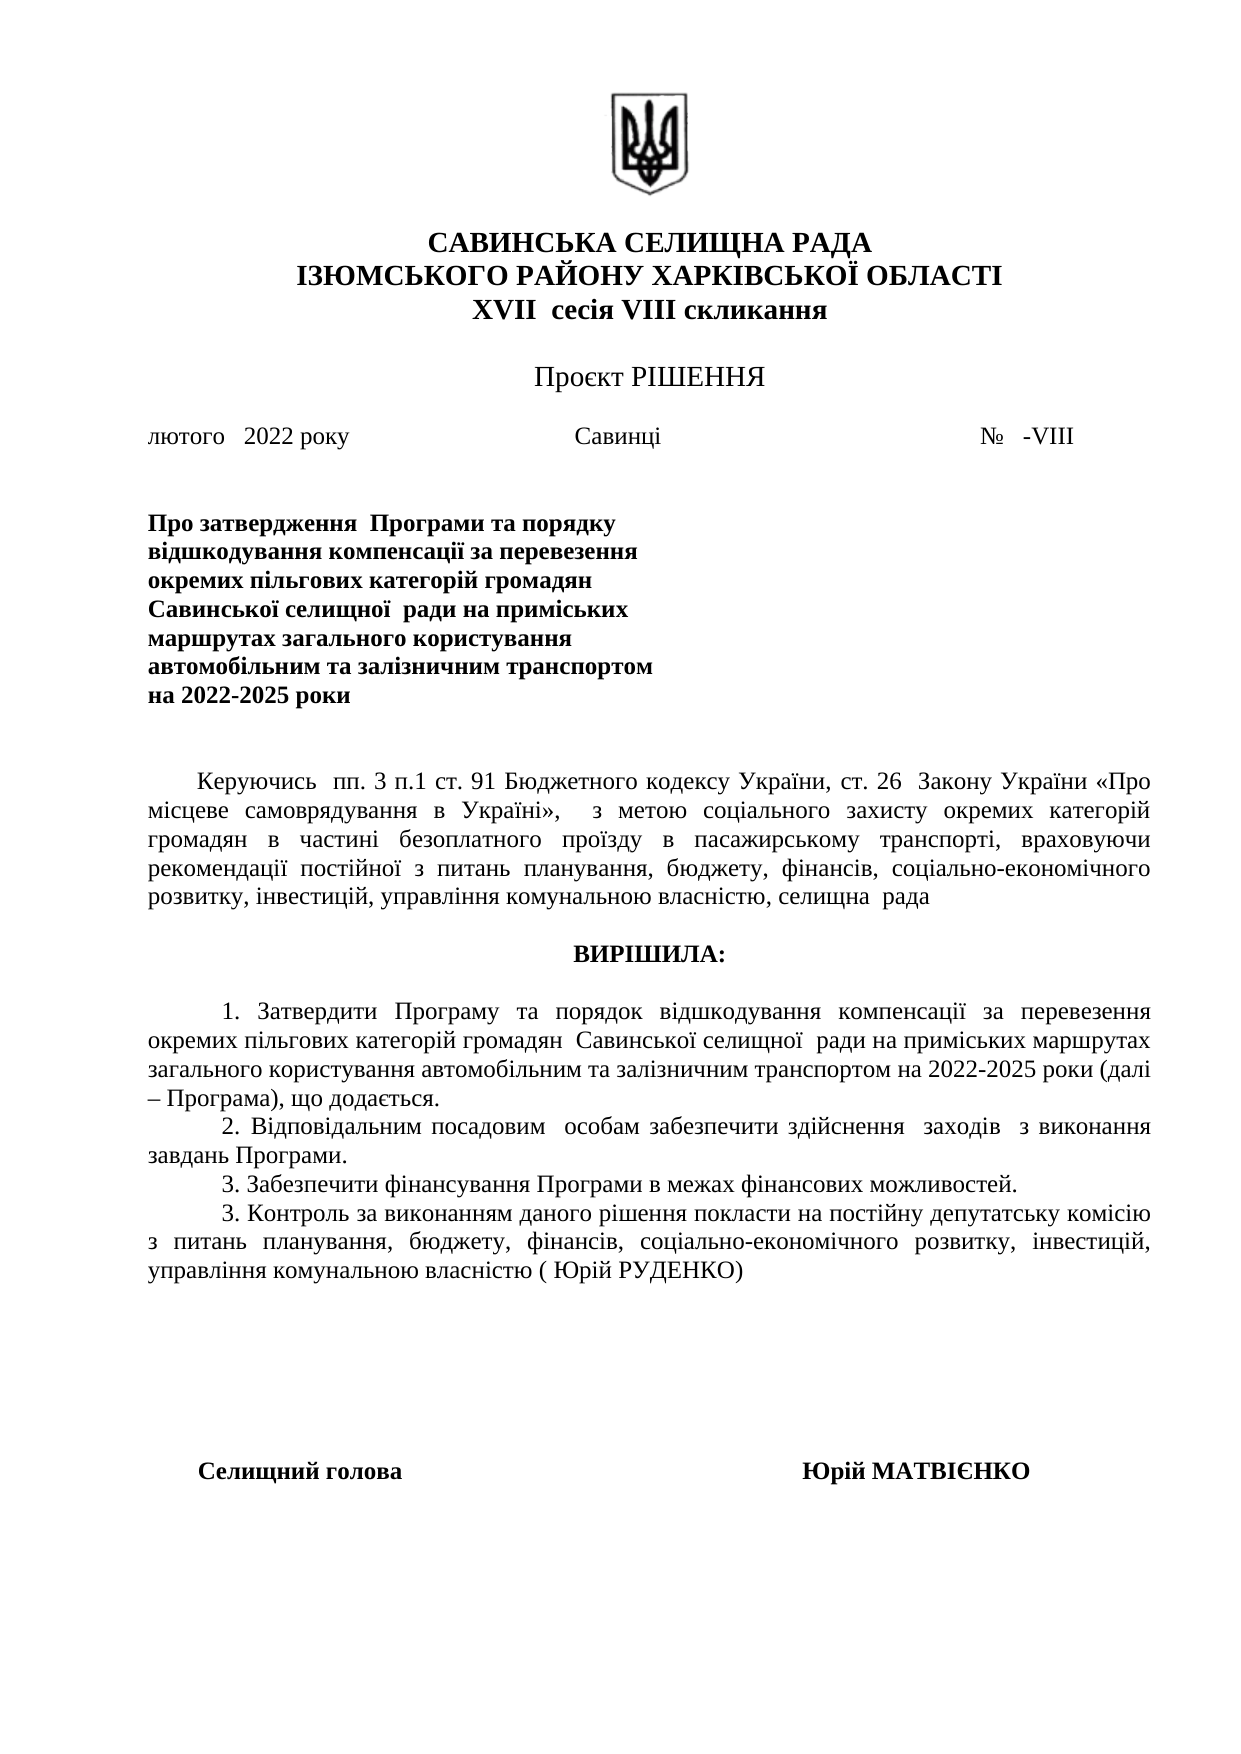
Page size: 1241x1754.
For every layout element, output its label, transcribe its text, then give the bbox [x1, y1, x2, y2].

text САВИНСЬКА СЕЛИЩНА РАДА [148, 225, 1152, 258]
text автомобільним та залізничним транспортом [148, 651, 1152, 680]
text 3. Забезпечити фінансування Програми в межах фінансових можливостей. [148, 1169, 1152, 1198]
text на 2022-2025 роки [148, 680, 1152, 709]
text окремих пільгових категорій громадян [148, 565, 1152, 594]
text Про затвердження Програми та порядку [148, 508, 1152, 536]
text ІЗЮМСЬКОГО РАЙОНУ ХАРКІВСЬКОЇ ОБЛАСТІ [148, 258, 1152, 292]
text 1. Затвердити Програму та порядок відшкодування компенсації за перевезення окремих пільгових категорій громадян Савинської селищної ради на приміських маршрутах загального користування автомобільним та залізничним транспортом на 2022-2025 роки (далі – Програма), що додається. [148, 996, 1152, 1111]
text Селищний голова Юрій МАТВІЄНКО [148, 1456, 1152, 1485]
picture [601, 88, 699, 197]
text відшкодування компенсації за перевезення [148, 536, 1152, 565]
text Керуючись пп. 3 п.1 ст. 91 Бюджетного кодексу України, ст. 26 Закону України «Про місцеве самоврядування в Україні», з метою соціального захисту окремих категорій громадян в частині безоплатного проїзду в пасажирському транспорті, враховуючи рекомендації постійної з питань планування, бюджету, фінансів, соціально-економічного розвитку, інвестицій, управління комунальною власністю, селищна рада [148, 766, 1152, 910]
text 2. Відповідальним посадовим особам забезпечити здійснення заходів з виконання завдань Програми. [148, 1111, 1152, 1169]
text Проєкт РІШЕННЯ [148, 359, 1152, 393]
text Савинської селищної ради на приміських [148, 594, 1152, 623]
text 3. Контроль за виконанням даного рішення покласти на постійну депутатську комісію з питань планування, бюджету, фінансів, соціально-економічного розвитку, інвестицій, управління комунальною власністю ( Юрій РУДЕНКО) [148, 1198, 1152, 1284]
text ВИРІШИЛА: [148, 939, 1152, 968]
text лютого 2022 року Савинці № -VIІI [148, 421, 1171, 450]
text ХVІІ сесія VIІI скликання [148, 292, 1152, 326]
text маршрутах загального користування [148, 623, 1152, 651]
